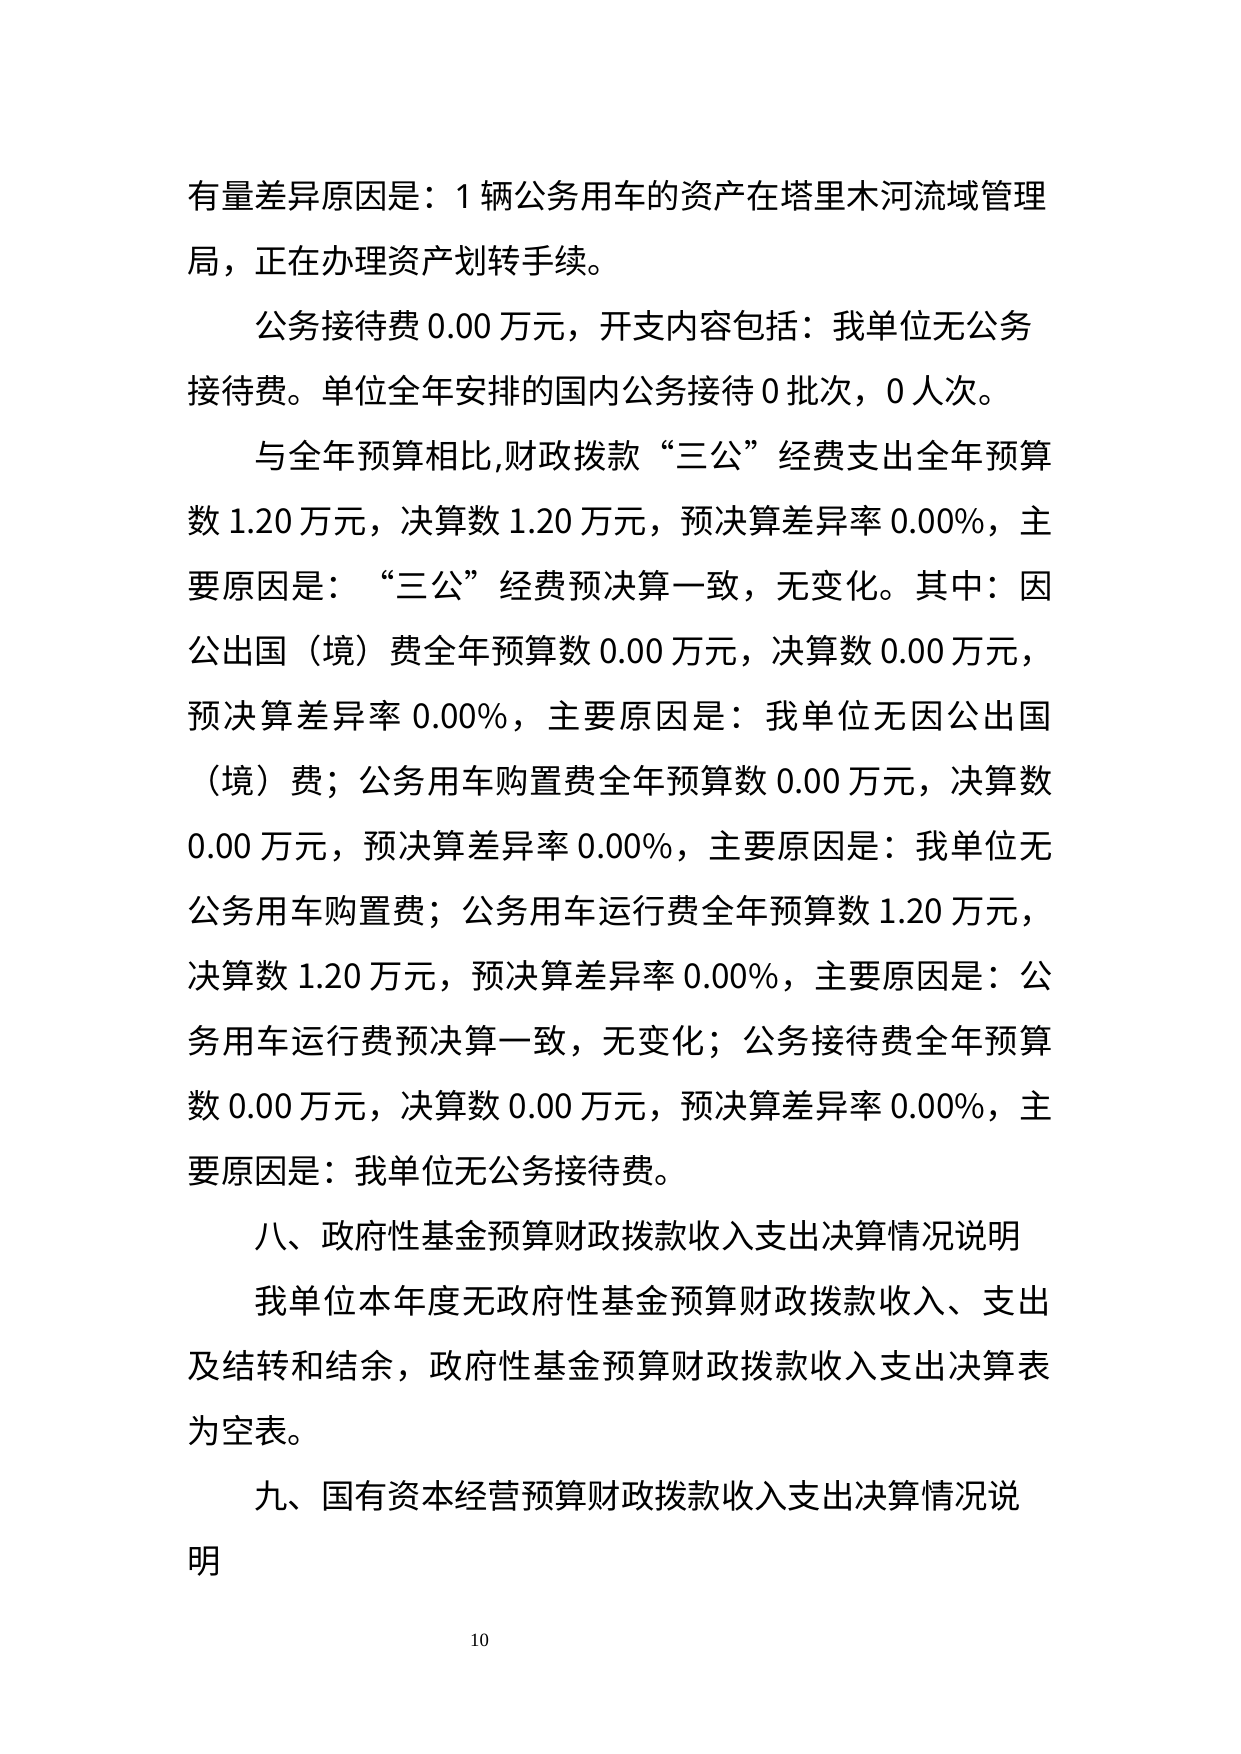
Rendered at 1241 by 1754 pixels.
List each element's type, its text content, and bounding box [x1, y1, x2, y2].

text 公务接待费0.00万元，开支内容包括：我单位无公务接待费。单位全年安排的国内公务接待0批次，0人次。 [187, 292, 1053, 422]
text 八、政府性基金预算财政拨款收入支出决算情况说明 [187, 1202, 1053, 1267]
text 九、国有资本经营预算财政拨款收入支出决算情况说明 [187, 1462, 1053, 1592]
text 与全年预算相比,财政拨款“三公”经费支出全年预算数1.20万元，决算数1.20万元，预决算差异率0.00%，主要原因是：“三公”经费预决算一致，无变化。其中：因公出国（境）费全年预算数0.00万元，决算数0.00万元，预决算差异率0.00%，主要原因是：我单位无因公出国（境）费；公务用车购置费全年预算数0.00万元，决算数0.00万元，预决算差异率0.00%，主要原因是：我单位无公务用车购置费；公务用车运行费全年预算数1.20万元，决算数1.20万元，预决算差异率0.00%，主要原因是：公务用车运行费预决算一致，无变化；公务接待费全年预算数0.00万元，决算数0.00万元，预决算差异率0.00%，主要原因是：我单位无公务接待费。 [187, 422, 1053, 1202]
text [187, 162, 1053, 292]
text 我单位本年度无政府性基金预算财政拨款收入、支出及结转和结余，政府性基金预算财政拨款收入支出决算表为空表。 [187, 1267, 1053, 1462]
